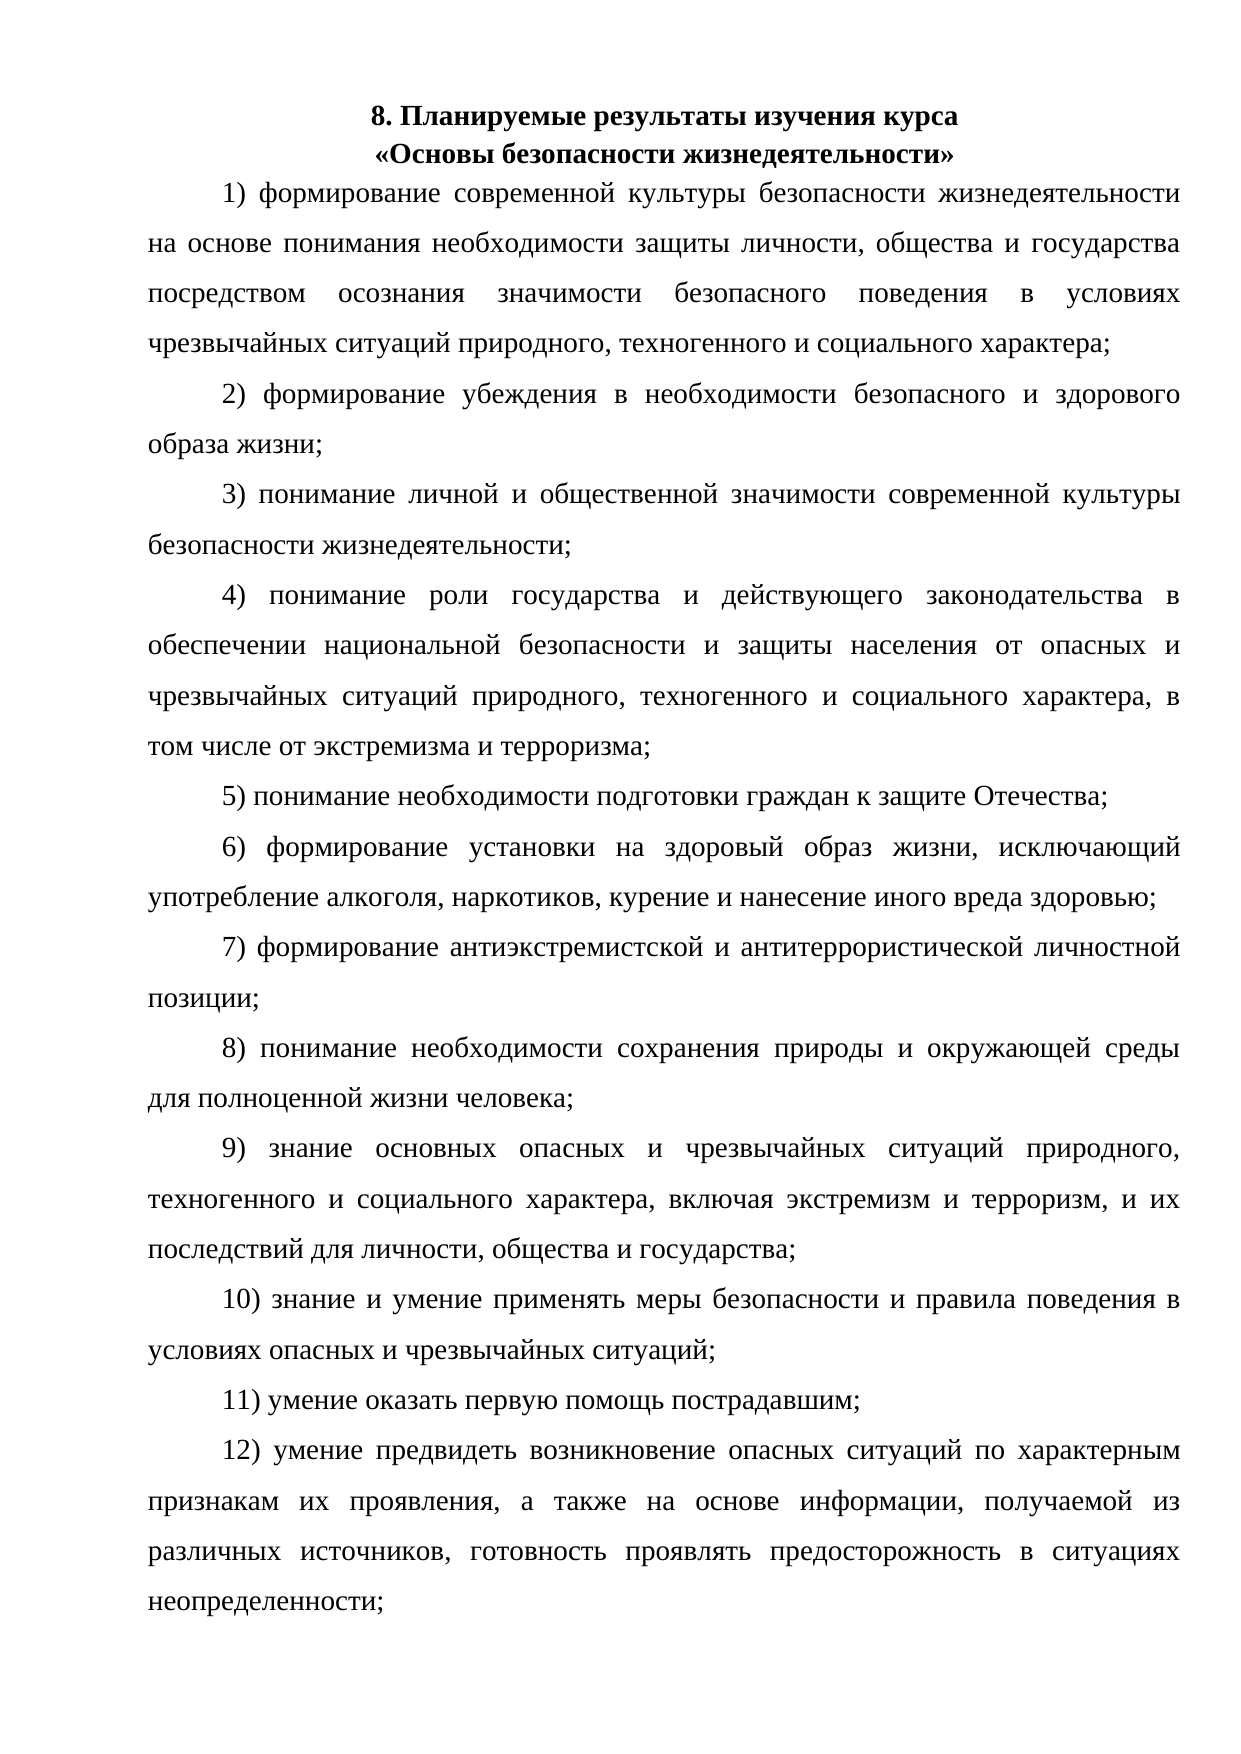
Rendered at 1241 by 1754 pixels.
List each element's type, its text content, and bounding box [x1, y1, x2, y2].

text 6) формирование установки на здоровый образ жизни, исключающий употребление алкоголя, наркотиков, курение и нанесение иного вреда здоровью; [148, 829, 1181, 913]
text 11) умение оказать первую помощь пострадавшим; [148, 1382, 1181, 1416]
text 2) формирование убеждения в необходимости безопасного и здорового образа жизни; [148, 376, 1181, 460]
text 3) понимание личной и общественной значимости современной культуры безопасности жизнедеятельности; [148, 477, 1181, 560]
text 8) понимание необходимости сохранения природы и окружающей среды для полноценной жизни человека; [148, 1030, 1181, 1114]
text 4) понимание роли государства и действующего законодательства в обеспечении национальной безопасности и защиты населения от опасных и чрезвычайных ситуаций природного, техногенного и социального характера, в том числе от экстремизма и терроризма; [148, 577, 1181, 762]
text 5) понимание необходимости подготовки граждан к защите Отечества; [148, 778, 1181, 812]
text 1) формирование современной культуры безопасности жизнедеятельности на основе понимания необходимости защиты личности, общества и государства посредством осознания значимости безопасного поведения в условиях чрезвычайных ситуаций природного, техногенного и социального характера; [148, 175, 1181, 359]
text «Основы безопасности жизнедеятельности» [148, 136, 1181, 170]
text 10) знание и умение применять меры безопасности и правила поведения в условиях опасных и чрезвычайных ситуаций; [148, 1282, 1181, 1365]
text 9) знание основных опасных и чрезвычайных ситуаций природного, техногенного и социального характера, включая экстремизм и терроризм, и их последствий для личности, общества и государства; [148, 1131, 1181, 1265]
text 8. Планируемые результаты изучения курса [148, 98, 1181, 131]
text 7) формирование антиэкстремистской и антитеррористической личностной позиции; [148, 929, 1181, 1013]
text 12) умение предвидеть возникновение опасных ситуаций по характерным признакам их проявления, а также на основе информации, получаемой из различных источников, готовность проявлять предосторожность в ситуациях неопределенности; [148, 1432, 1181, 1617]
